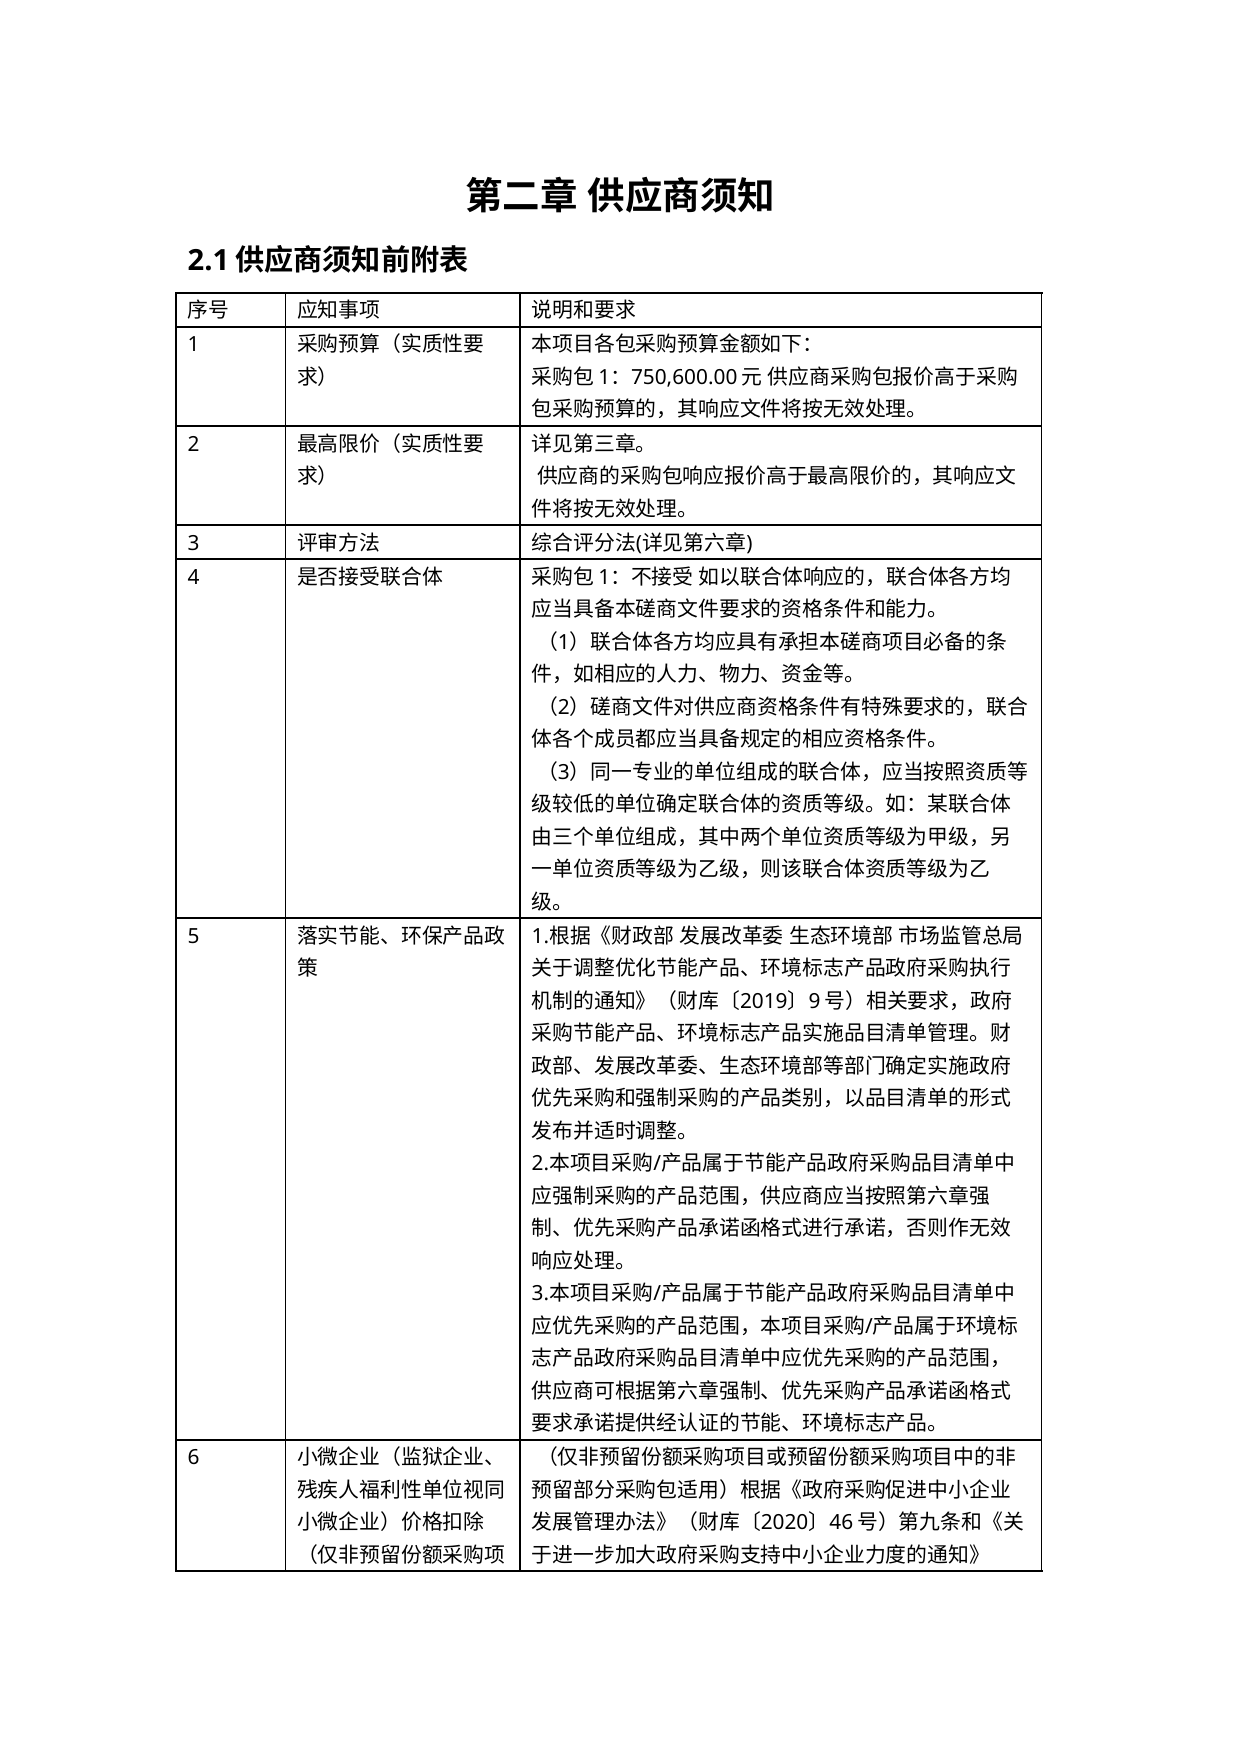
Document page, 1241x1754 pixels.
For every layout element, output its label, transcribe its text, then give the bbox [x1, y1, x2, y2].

table_cell 5 [177, 919, 285, 1439]
table_header 说明和要求 [521, 294, 1041, 326]
table_cell 2 [177, 427, 285, 524]
table_cell 采购预算（实质性要求） [286, 328, 519, 425]
table_cell 3 [177, 526, 285, 558]
table_cell 评审方法 [286, 526, 519, 558]
table_cell 本项目各包采购预算金额如下： 采购包1：750,600.00元 供应商采购包报价高于采购包采购预算的，其响应文件将按无效处理。 [521, 328, 1041, 425]
table_cell 1.根据《财政部 发展改革委 生态环境部 市场监管总局关于调整优化节能产品、环境标志产品政府采购执行机制的通知》（财库〔2019〕9号）相关要求，政府采购节能产品、环境标志产品实施品目清单管理。财政部、发展改革委、生态环境部等部门确定实施政府优先采购和强制采购的产品类别，以品目清单的形式发布并适时调整。 2.本项目采购/产品属于节能产品政府采购品目清单中应强制采购的产品范围，供应商应当按照第六章强制、优先采购产品承诺函格式进行承诺，否则作无效响应处理。 3.本项目采购/产品属于节能产品政府采购品目清单中应优先采购的产品范围，本项目采购/产品属于环境标志产品政府采购品目清单中应优先采购的产品范围，供应商可根据第六章强制、优先采购产品承诺函格式要求承诺提供经认证的节能、环境标志产品。 [521, 919, 1041, 1439]
table_cell 落实节能、环保产品政策 [286, 919, 519, 1439]
text 2.1供应商须知前附表 [187, 227, 1053, 292]
table_cell 6 [177, 1441, 285, 1570]
table_cell 最高限价（实质性要求） [286, 427, 519, 524]
table_header 序号 [177, 294, 285, 326]
table_header 应知事项 [286, 294, 519, 326]
table_cell 是否接受联合体 [286, 560, 519, 917]
table_cell 详见第三章。 供应商的采购包响应报价高于最高限价的，其响应文件将按无效处理。 [521, 427, 1041, 524]
table_cell 采购包1：不接受 如以联合体响应的，联合体各方均应当具备本磋商文件要求的资格条件和能力。 （1）联合体各方均应具有承担本磋商项目必备的条件，如相应的人力、物力、资金等。 （2）磋商文件对供应商资格条件有特殊要求的，联合体各个成员都应当具备规定的相应资格条件。 （3）同一专业的单位组成的联合体，应当按照资质等级较低的单位确定联合体的资质等级。如：某联合体由三个单位组成，其中两个单位资质等级为甲级，另一单位资质等级为乙级，则该联合体资质等级为乙级。 [521, 560, 1041, 917]
table_cell 4 [177, 560, 285, 917]
table_cell 1 [177, 328, 285, 425]
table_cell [521, 1441, 1041, 1570]
text 第二章 供应商须知 [187, 162, 1053, 227]
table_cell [286, 1441, 519, 1570]
table_cell 综合评分法(详见第六章) [521, 526, 1041, 558]
